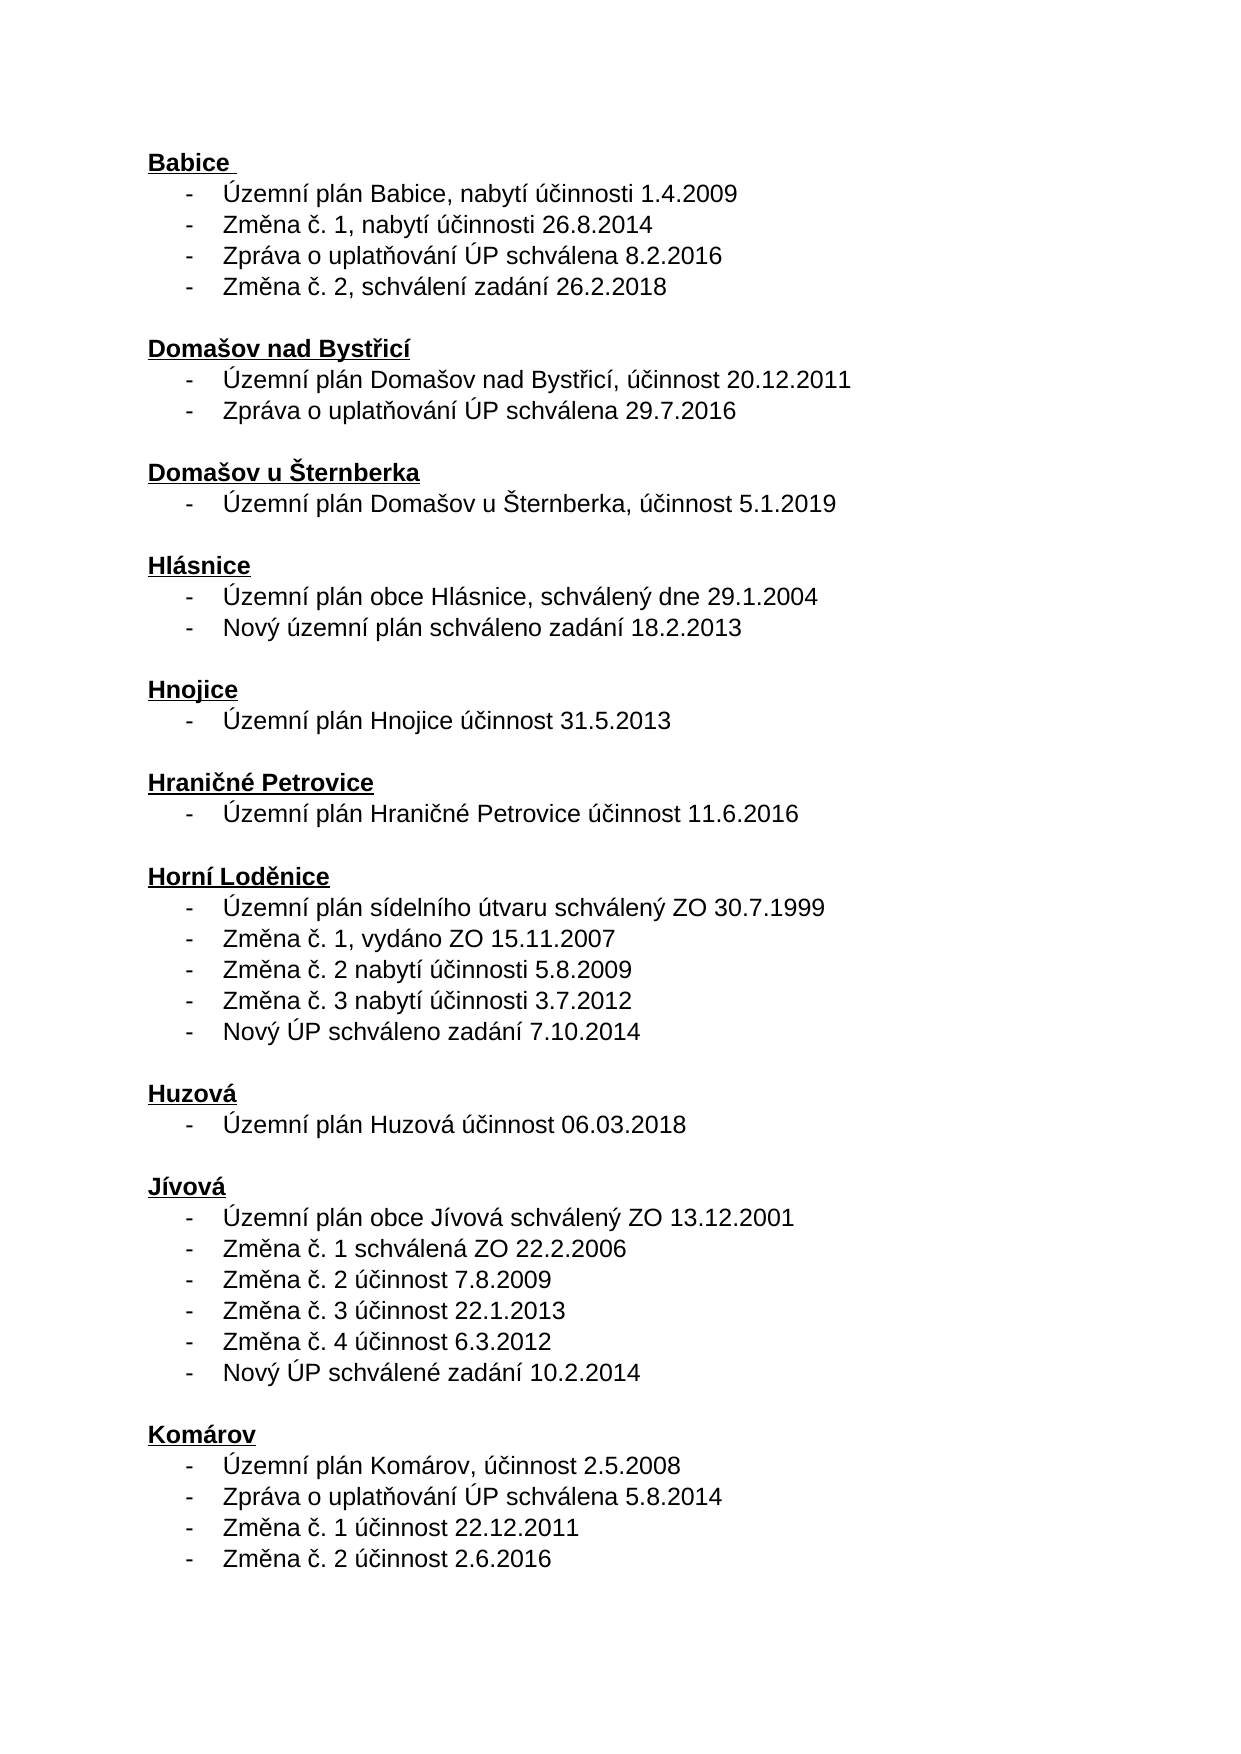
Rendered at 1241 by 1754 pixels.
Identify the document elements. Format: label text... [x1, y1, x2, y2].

text Hnojice [148, 675, 1093, 704]
list Územní plán Komárov, účinnost 2.5.2008 [185, 1451, 1093, 1480]
list Zpráva o uplatňování ÚP schválena 8.2.2016 [185, 241, 1093, 269]
text Domašov nad Bystřicí [148, 334, 1093, 363]
list Změna č. 2 účinnost 2.6.2016 [185, 1544, 1093, 1573]
text Babice [148, 148, 1093, 176]
text Jívová [148, 1172, 1093, 1201]
text Horní Loděnice [148, 862, 1093, 890]
list Územní plán Domašov nad Bystřicí, účinnost 20.12.2011 [185, 365, 1093, 394]
list Změna č. 2 účinnost 7.8.2009 [185, 1265, 1093, 1294]
list Územní plán Huzová účinnost 06.03.2018 [185, 1110, 1093, 1139]
list Územní plán Babice, nabytí účinnosti 1.4.2009 [185, 179, 1093, 207]
list Nový ÚP schváleno zadání 7.10.2014 [185, 1017, 1093, 1046]
list Územní plán obce Hlásnice, schválený dne 29.1.2004 [185, 582, 1093, 611]
list Územní plán Domašov u Šternberka, účinnost 5.1.2019 [185, 489, 1093, 518]
list Změna č. 4 účinnost 6.3.2012 [185, 1327, 1093, 1356]
text Hraničné Petrovice [148, 768, 1093, 797]
text Komárov [148, 1420, 1093, 1449]
list Územní plán Hnojice účinnost 31.5.2013 [185, 706, 1093, 735]
list Územní plán sídelního útvaru schválený ZO 30.7.1999 [185, 893, 1093, 921]
list Nový ÚP schválené zadání 10.2.2014 [185, 1358, 1093, 1387]
list Změna č. 1, nabytí účinnosti 26.8.2014 [185, 210, 1093, 238]
list Změna č. 1 účinnost 22.12.2011 [185, 1513, 1093, 1542]
list Územní plán Hraničné Petrovice účinnost 11.6.2016 [185, 799, 1093, 828]
list Změna č. 1, vydáno ZO 15.11.2007 [185, 924, 1093, 952]
text Domašov u Šternberka [148, 458, 1093, 487]
text Hlásnice [148, 551, 1093, 580]
list Změna č. 2, schválení zadání 26.2.2018 [185, 272, 1093, 301]
list Změna č. 3 nabytí účinnosti 3.7.2012 [185, 986, 1093, 1014]
list Změna č. 3 účinnost 22.1.2013 [185, 1296, 1093, 1325]
list Zpráva o uplatňování ÚP schválena 29.7.2016 [185, 396, 1093, 425]
list Územní plán obce Jívová schválený ZO 13.12.2001 [185, 1203, 1093, 1232]
list Zpráva o uplatňování ÚP schválena 5.8.2014 [185, 1482, 1093, 1511]
text Huzová [148, 1079, 1093, 1108]
list Změna č. 2 nabytí účinnosti 5.8.2009 [185, 955, 1093, 983]
list Změna č. 1 schválená ZO 22.2.2006 [185, 1234, 1093, 1263]
list Nový územní plán schváleno zadání 18.2.2013 [185, 613, 1093, 642]
